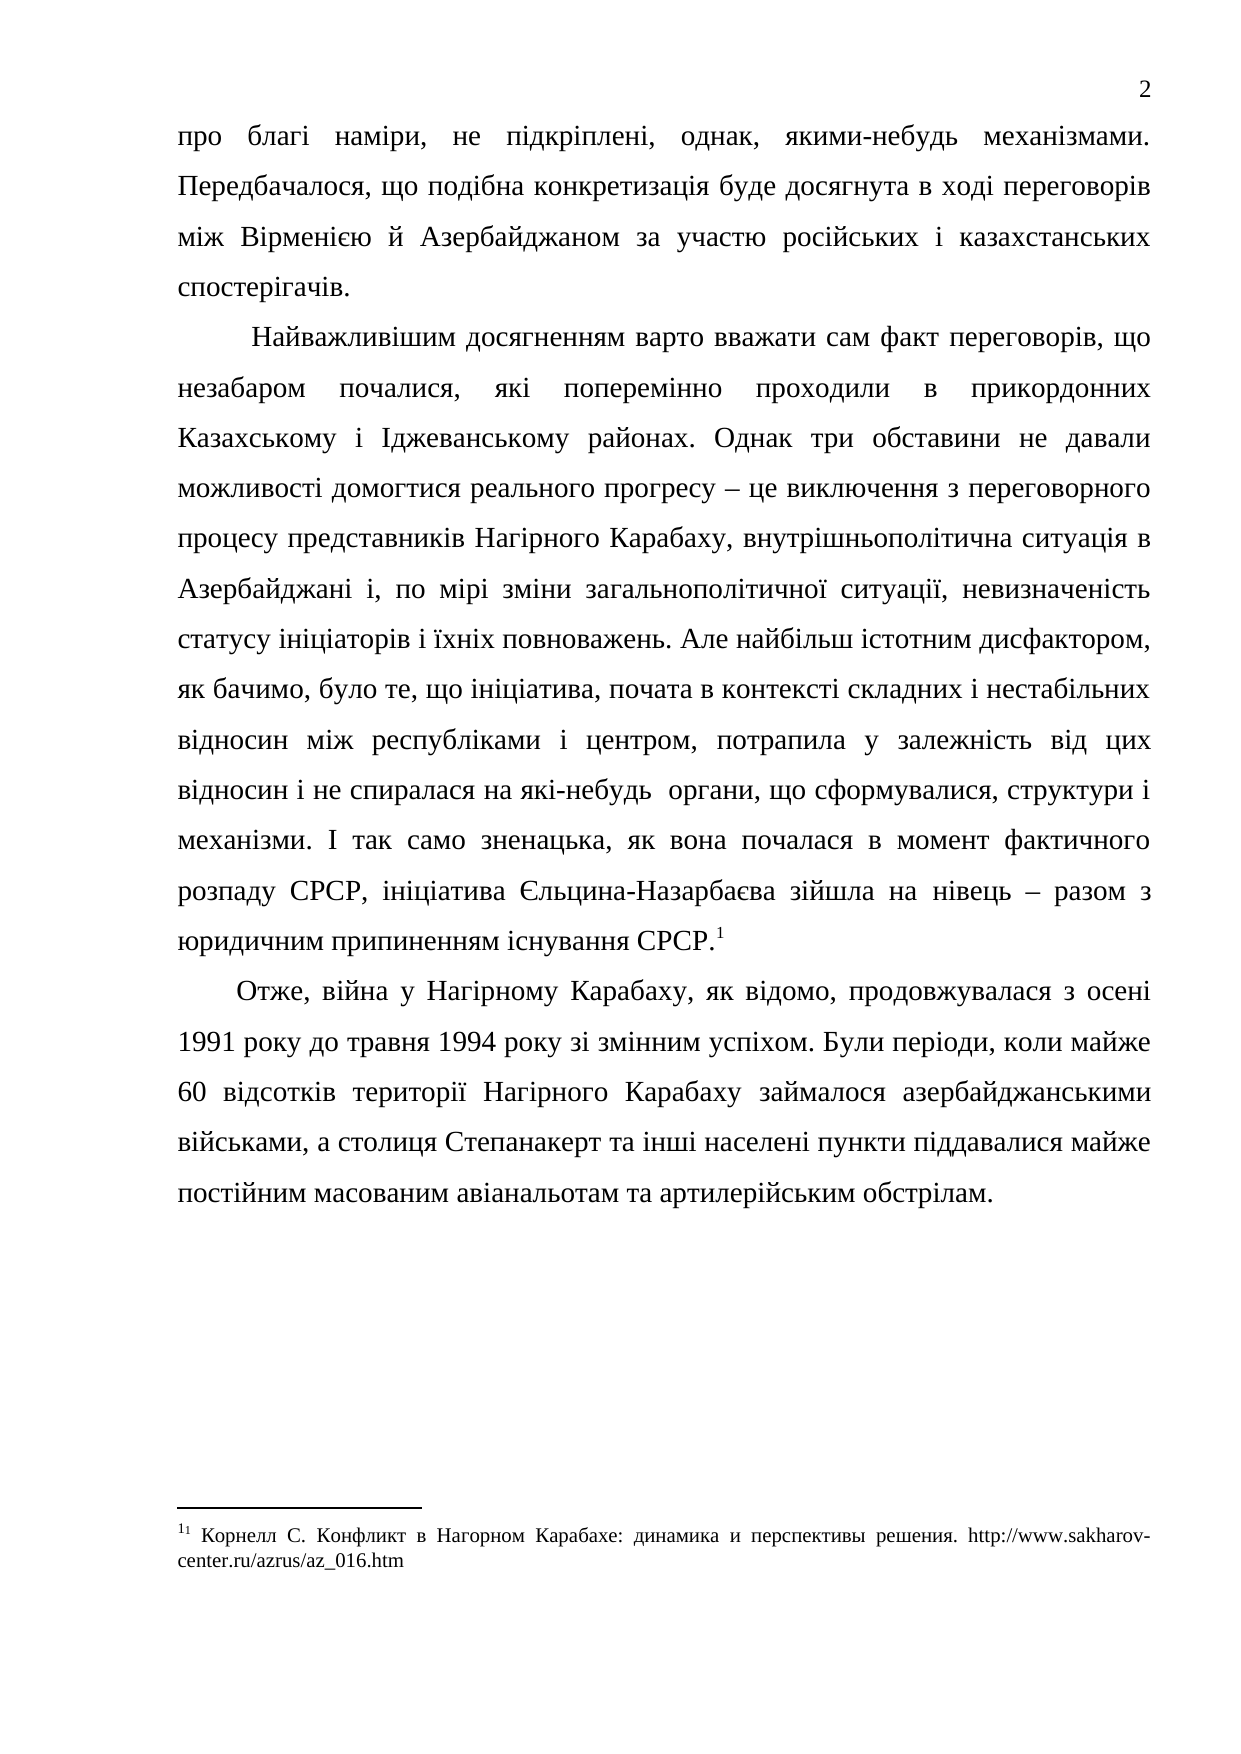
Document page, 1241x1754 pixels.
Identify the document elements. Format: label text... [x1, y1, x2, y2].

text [177, 118, 1152, 303]
text Найважливішим досягненням варто вважати сам факт переговорів, що незабаром почалися, які поперемінно проходили в прикордонних Казахському і Іджеванському районах. Однак три обставини не давали можливості домогтися реального прогресу – це виключення з переговорного процесу представників Нагірного Карабаху, внутрішньополітична ситуація в Азербайджані і, по мірі зміни загальнополітичної ситуації, невизначеність статусу ініціаторів і їхніх повноважень. Але найбільш істотним дисфактором, як бачимо, було те, що ініціатива, почата в контексті складних і нестабільних відносин між республіками і центром, потрапила у залежність від цих відносин і не спиралася на які-небудь органи, що сформувалися, структури і механізми. І так само зненацька, як вона почалася в момент фактичного розпаду СРСР, ініціатива Єльцина-Назарбаєва зійшла на нівець – разом з юридичним припиненням існування СРСР.1 [177, 319, 1152, 957]
text Отже, війна у Нагірному Карабаху, як відомо, продовжувалася з осені 1991 року до травня 1994 року зі змінним успіхом. Були періоди, коли майже 60 відсотків території Нагірного Карабаху займалося азербайджанськими військами, а столиця Степанакерт та інші населені пункти піддавалися майже постійним масованим авіанальотам та артилерійським обстрілам. [177, 973, 1152, 1208]
